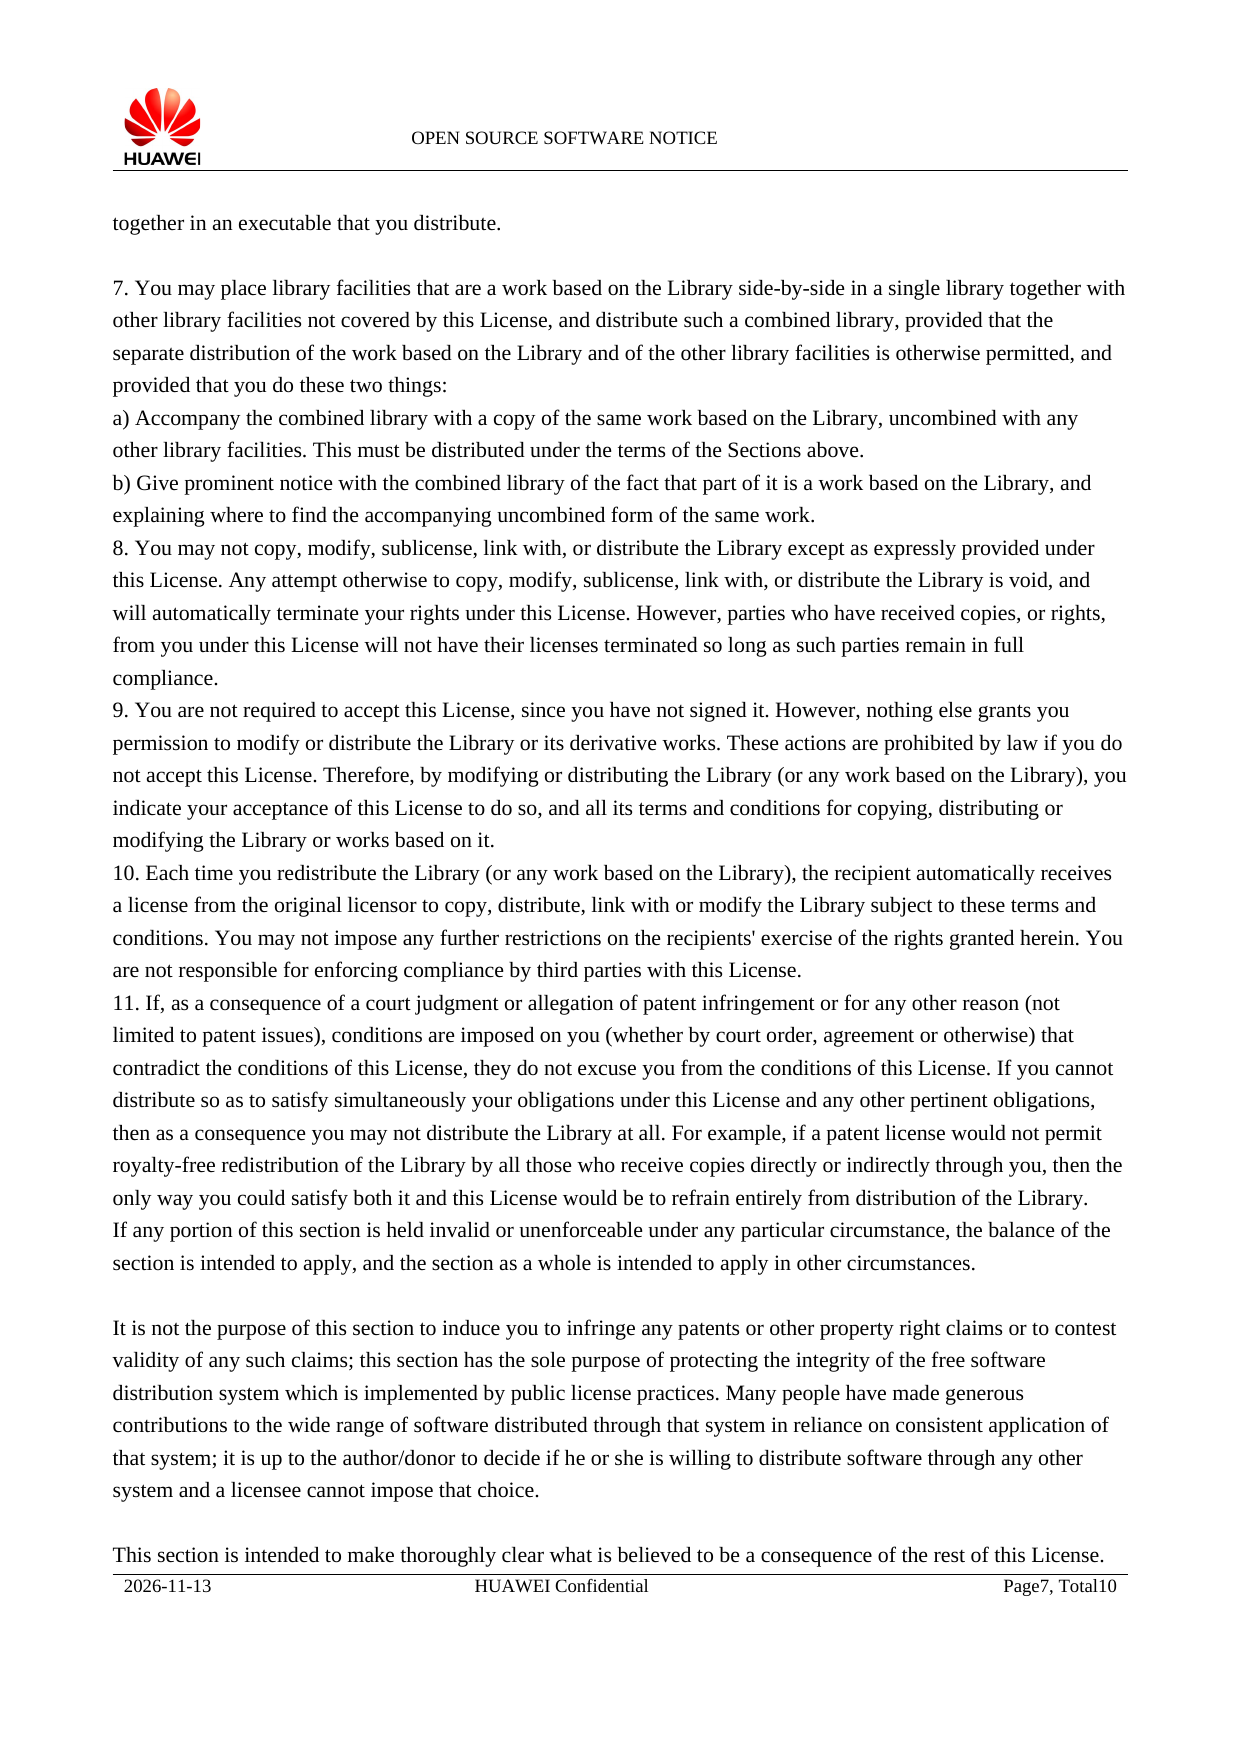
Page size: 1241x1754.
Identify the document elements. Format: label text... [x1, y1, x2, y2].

picture [124, 88, 201, 165]
